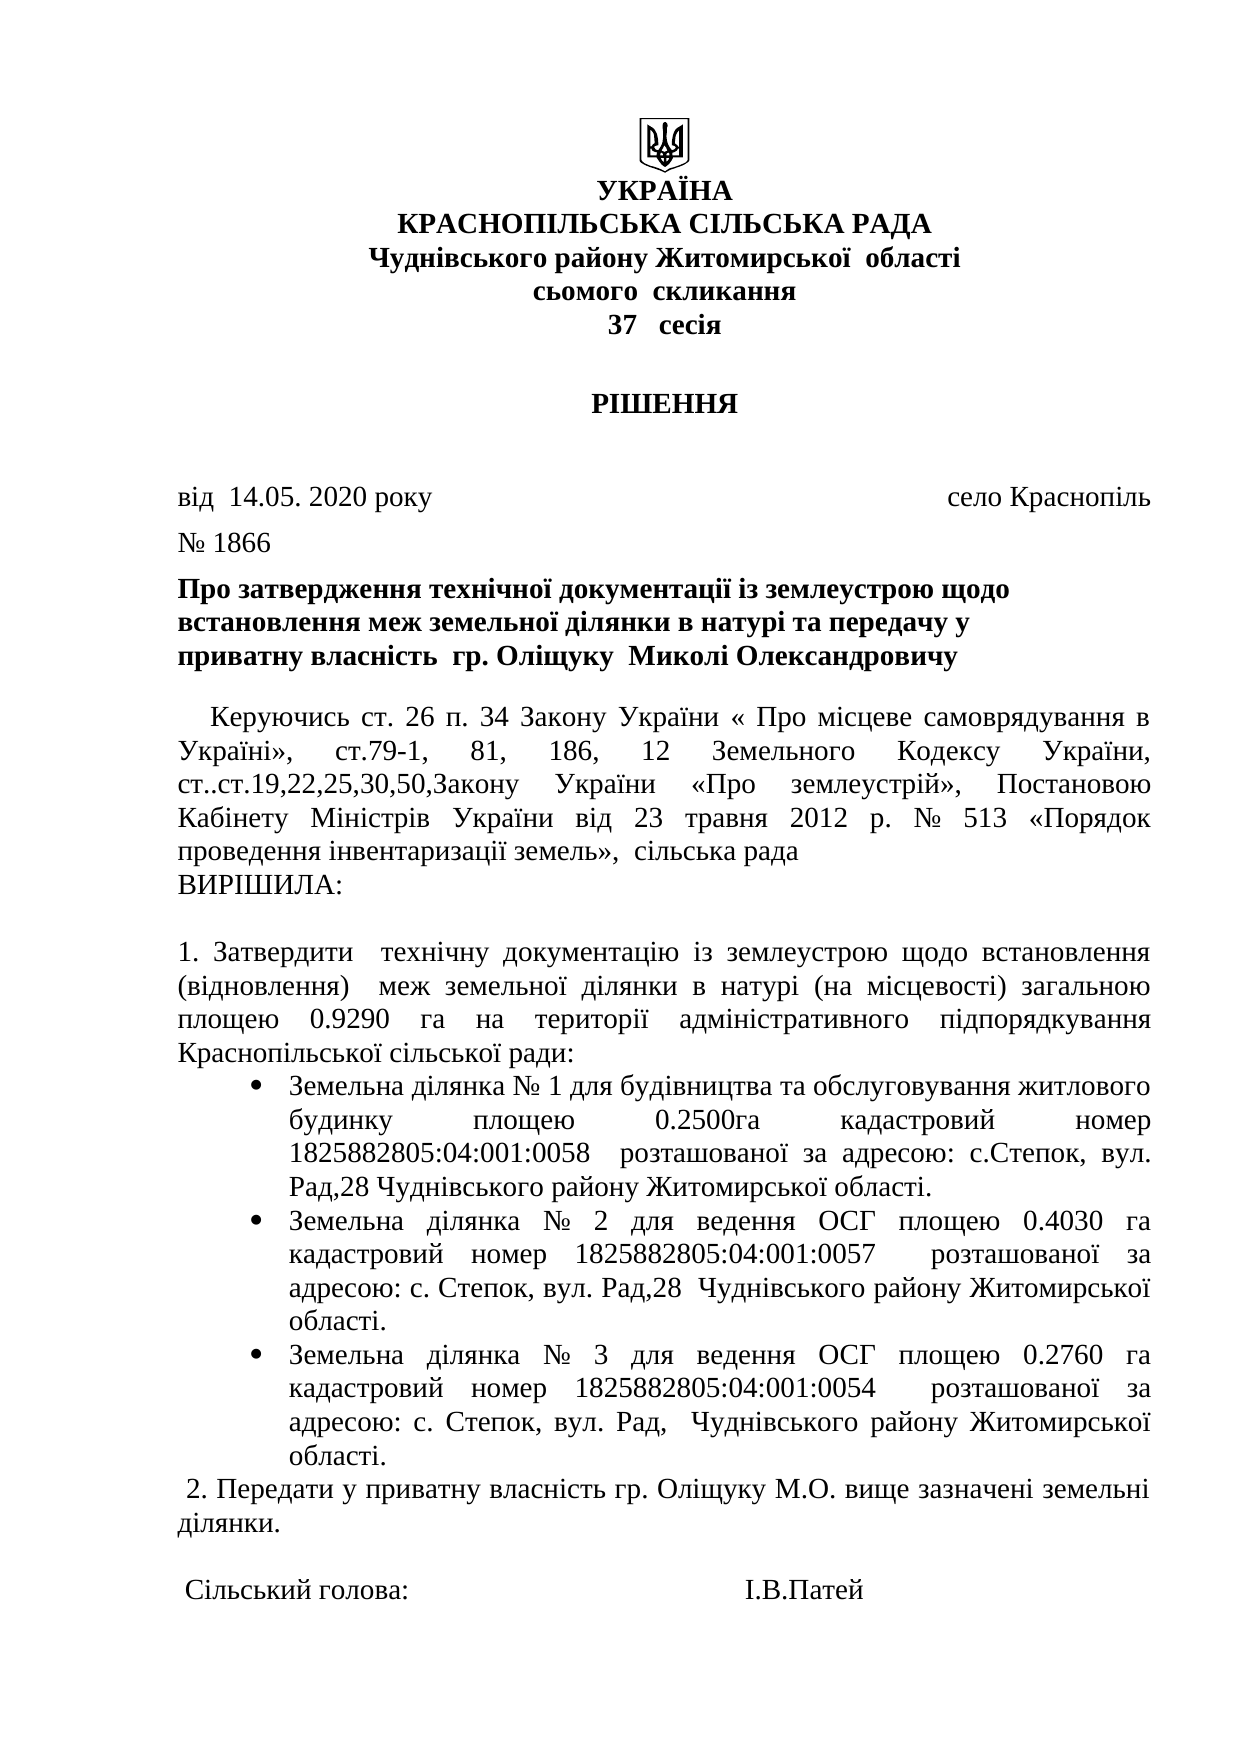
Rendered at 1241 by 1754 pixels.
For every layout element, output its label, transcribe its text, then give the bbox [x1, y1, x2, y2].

text 1. Затвердити технічну документацію із землеустрою щодо встановлення (відновлення) меж земельної ділянки в натурі (на місцевості) загальною площею 0.9290 га на території адміністративного підпорядкування Краснопільської сільської ради: [177, 934, 1152, 1068]
list Земельна ділянка № 3 для ведення ОСГ площею 0.2760 га кадастровий номер 1825882805:04:001:0054 розташованої за адресою: с. Степок, вул. Рад, Чуднівського району Житомирської області. [251, 1337, 1152, 1471]
text від 14.05. 2020 року село Краснопіль [177, 479, 1152, 512]
text сьомого скликання [177, 273, 1152, 307]
text Керуючись ст. 26 п. 34 Закону України « Про місцеве самоврядування в Україні», ст.79-1, 81, 186, 12 Земельного Кодексу України, ст..ст.19,22,25,30,50,Закону України «Про землеустрій», Постановою Кабінету Міністрів України від 23 травня 2012 р. № 513 «Порядок проведення інвентаризації земель», сільська рада [177, 699, 1152, 867]
text № 1866 [177, 525, 1152, 558]
text 37 сесія [177, 307, 1152, 341]
list Земельна ділянка № 1 для будівництва та обслуговування житлового будинку площею 0.2500га кадастровий номер 1825882805:04:001:0058 розташованої за адресою: с.Степок, вул. Рад,28 Чуднівського району Житомирської області. [251, 1068, 1152, 1203]
list Земельна ділянка № 2 для ведення ОСГ площею 0.4030 га кадастровий номер 1825882805:04:001:0057 розташованої за адресою: с. Степок, вул. Рад,28 Чуднівського району Житомирської області. [251, 1203, 1152, 1337]
text Сільський голова: І.В.Патей [177, 1572, 1152, 1605]
text ВИРІШИЛА: [177, 867, 1152, 901]
text 2. Передати у приватну власність гр. Оліщуку М.О. вище зазначені земельні ділянки. [177, 1471, 1152, 1538]
text РІШЕННЯ [177, 387, 1152, 420]
text КРАСНОПІЛЬСЬКА СІЛЬСЬКА РАДА [177, 206, 1152, 240]
text встановлення меж земельної ділянки в натурі та передачу у [177, 604, 1152, 638]
text Про затвердження технічної документації із землеустрою щодо [177, 571, 1152, 604]
text Чуднівського району Житомирської області [177, 240, 1152, 273]
text УКРАЇНА [177, 173, 1152, 206]
text приватну власність гр. Оліщуку Миколі Олександровичу [177, 638, 1152, 671]
